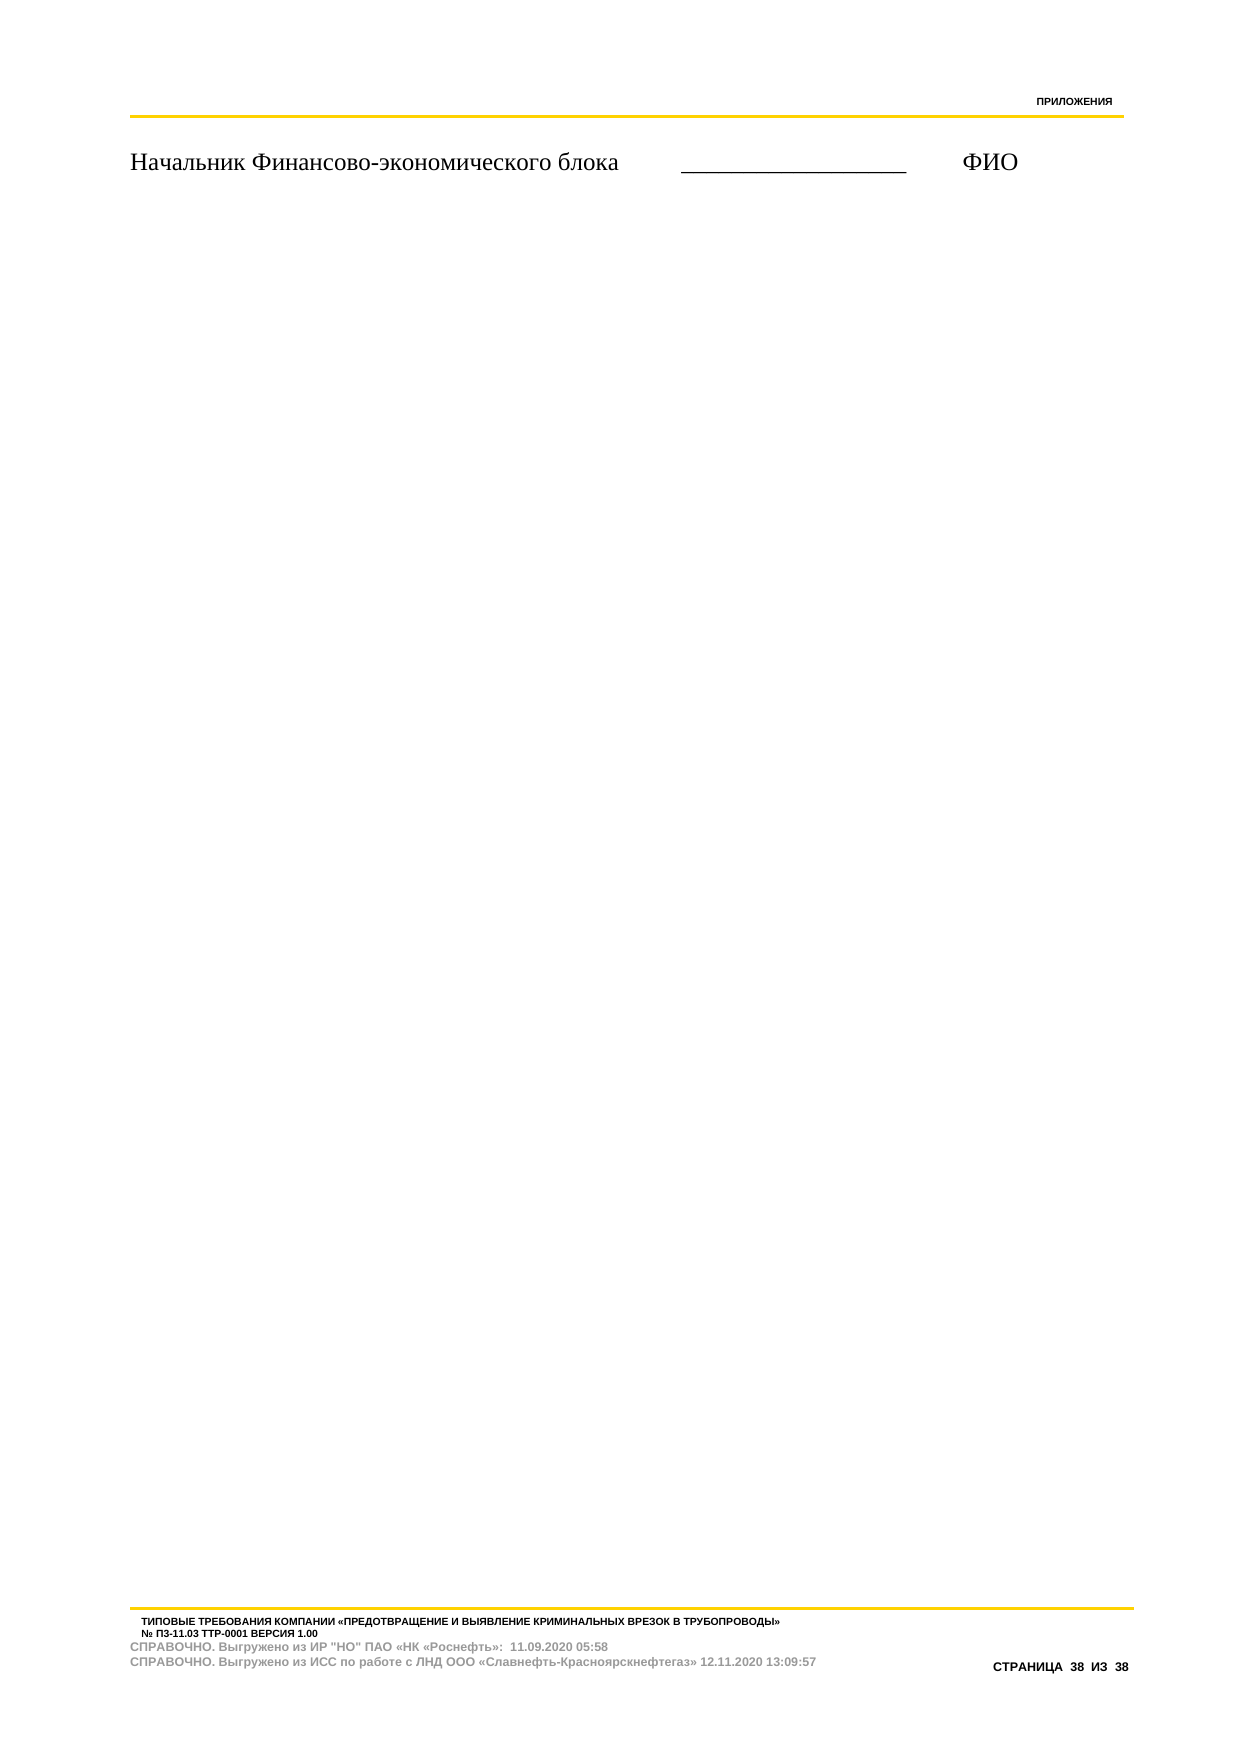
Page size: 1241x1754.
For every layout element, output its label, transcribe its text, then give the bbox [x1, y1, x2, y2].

text Начальник Финансово-экономического блока __________________ ФИО [130, 147, 1134, 176]
